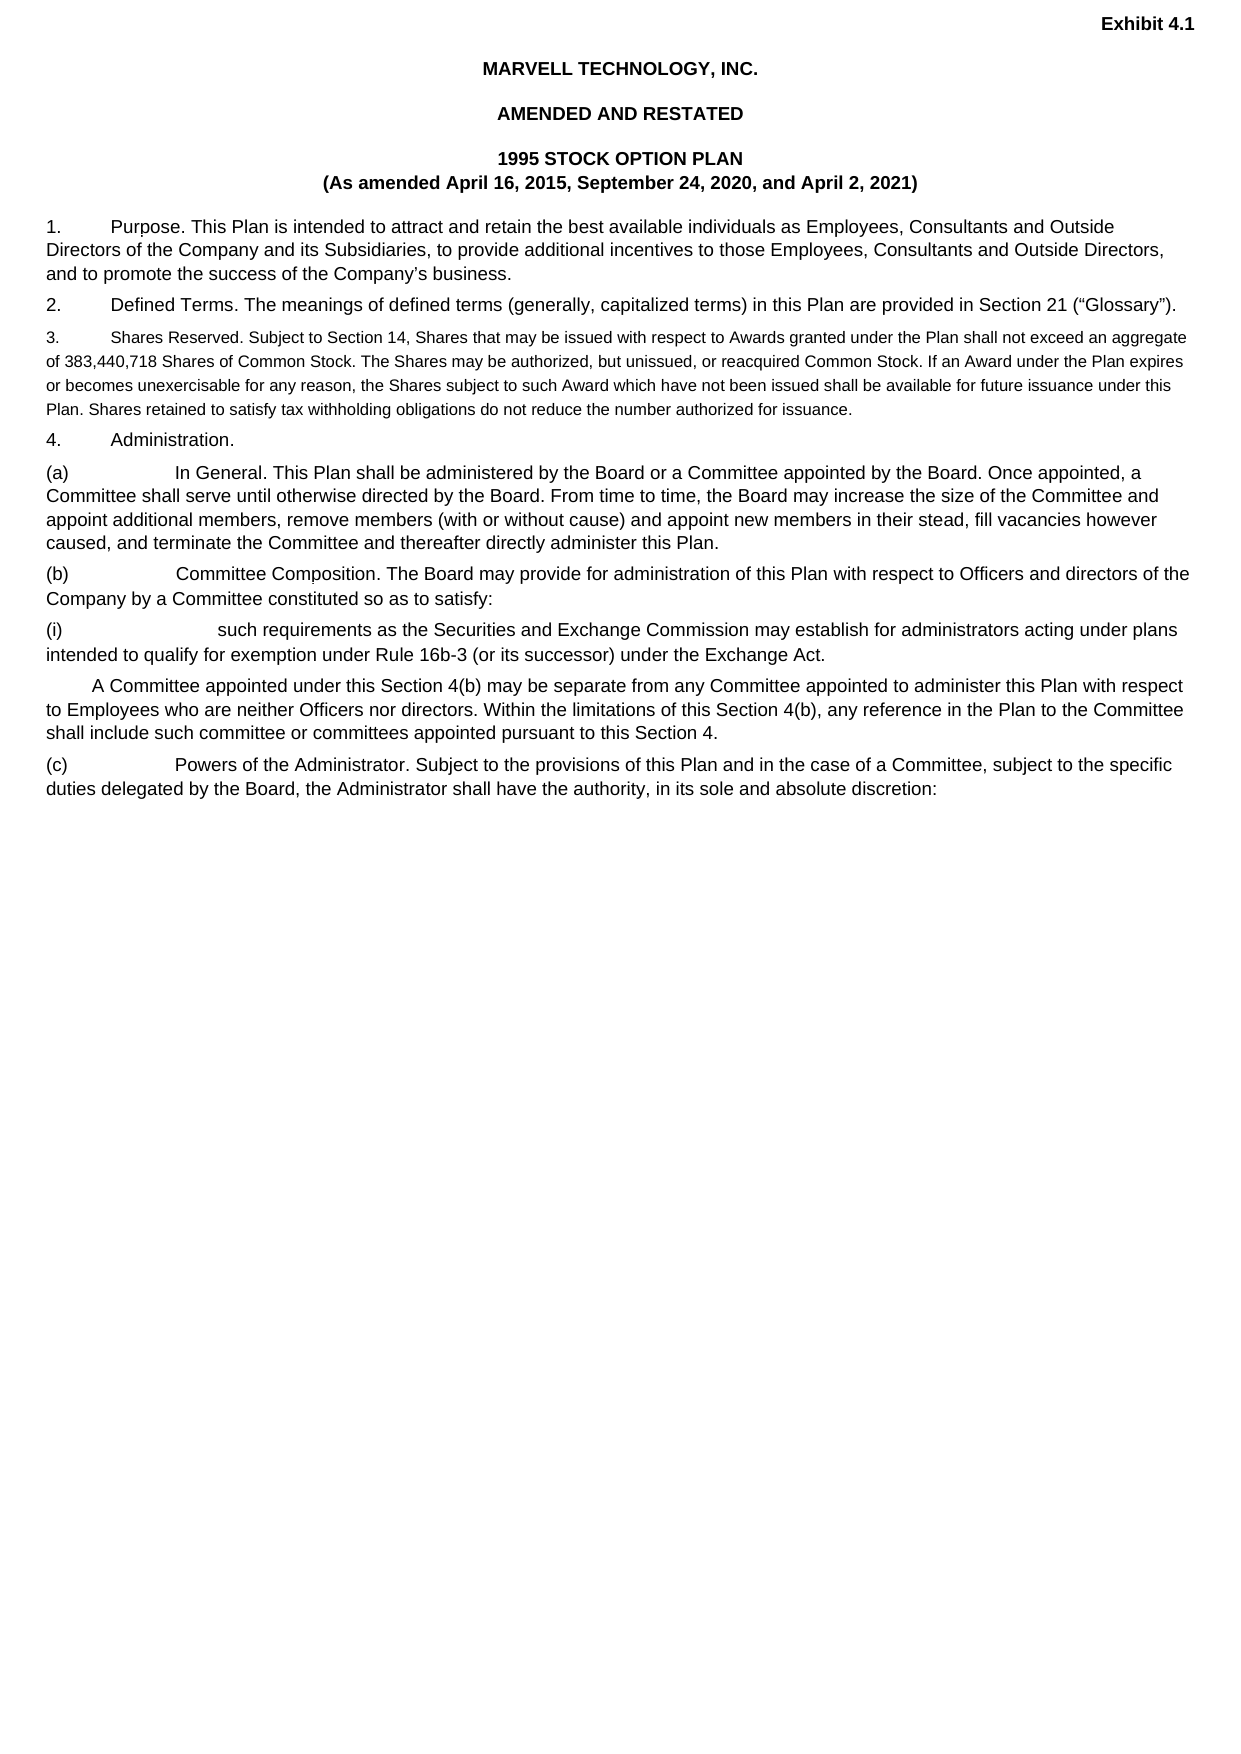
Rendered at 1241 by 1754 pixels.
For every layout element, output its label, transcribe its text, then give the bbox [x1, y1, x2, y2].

list Purpose. This Plan is intended to attract and retain the best available individuals as Employees, Consultants and Outside Directors of the Company and its Subsidiaries, to provide additional incentives to those Employees, Consultants and Outside Directors, and to promote the success of the Company’s business. [46, 216, 1194, 284]
text A Committee appointed under this Section 4(b) may be separate from any Committee appointed to administer this Plan with respect to Employees who are neither Officers nor directors. Within the limitations of this Section 4(b), any reference in the Plan to the Committee shall include such committee or committees appointed pursuant to this Section 4. [46, 675, 1188, 744]
list Committee Composition. The Board may provide for administration of this Plan with respect to Officers and directors of the Company by a Committee constituted so as to satisfy: [46, 563, 1194, 609]
list In General. This Plan shall be administered by the Board or a Committee appointed by the Board. Once appointed, a Committee shall serve until otherwise directed by the Board. From time to time, the Board may increase the size of the Committee and appoint additional members, remove members (with or without cause) and appoint new members in their stead, fill vacancies however caused, and terminate the Committee and thereafter directly administer this Plan. [46, 462, 1194, 553]
text 1995 STOCK OPTION PLAN [46, 148, 1194, 169]
text Exhibit 4.1 [46, 13, 1194, 34]
list Shares Reserved. Subject to Section 14, Shares that may be issued with respect to Awards granted under the Plan shall not exceed an aggregate of 383,440,718 Shares of Common Stock. The Shares may be authorized, but unissued, or reacquired Common Stock. If an Award under the Plan expires or becomes unexercisable for any reason, the Shares subject to such Award which have not been issued shall be available for future issuance under this Plan. Shares retained to satisfy tax withholding obligations do not reduce the number authorized for issuance. [46, 327, 1194, 418]
list Administration. [46, 428, 1194, 450]
list Powers of the Administrator. Subject to the provisions of this Plan and in the case of a Committee, subject to the specific duties delegated by the Board, the Administrator shall have the authority, in its sole and absolute discretion: [46, 753, 1194, 800]
text AMENDED AND RESTATED [46, 103, 1194, 124]
list such requirements as the Securities and Exchange Commission may establish for administrators acting under plans intended to qualify for exemption under Rule 16b-3 (or its successor) under the Exchange Act. [46, 619, 1194, 666]
list Defined Terms. The meanings of defined terms (generally, capitalized terms) in this Plan are provided in Section 21 (“Glossary”). [46, 294, 1194, 315]
text MARVELL TECHNOLOGY, INC. [46, 58, 1194, 79]
text (As amended April 16, 2015, September 24, 2020, and April 2, 2021) [46, 172, 1194, 193]
